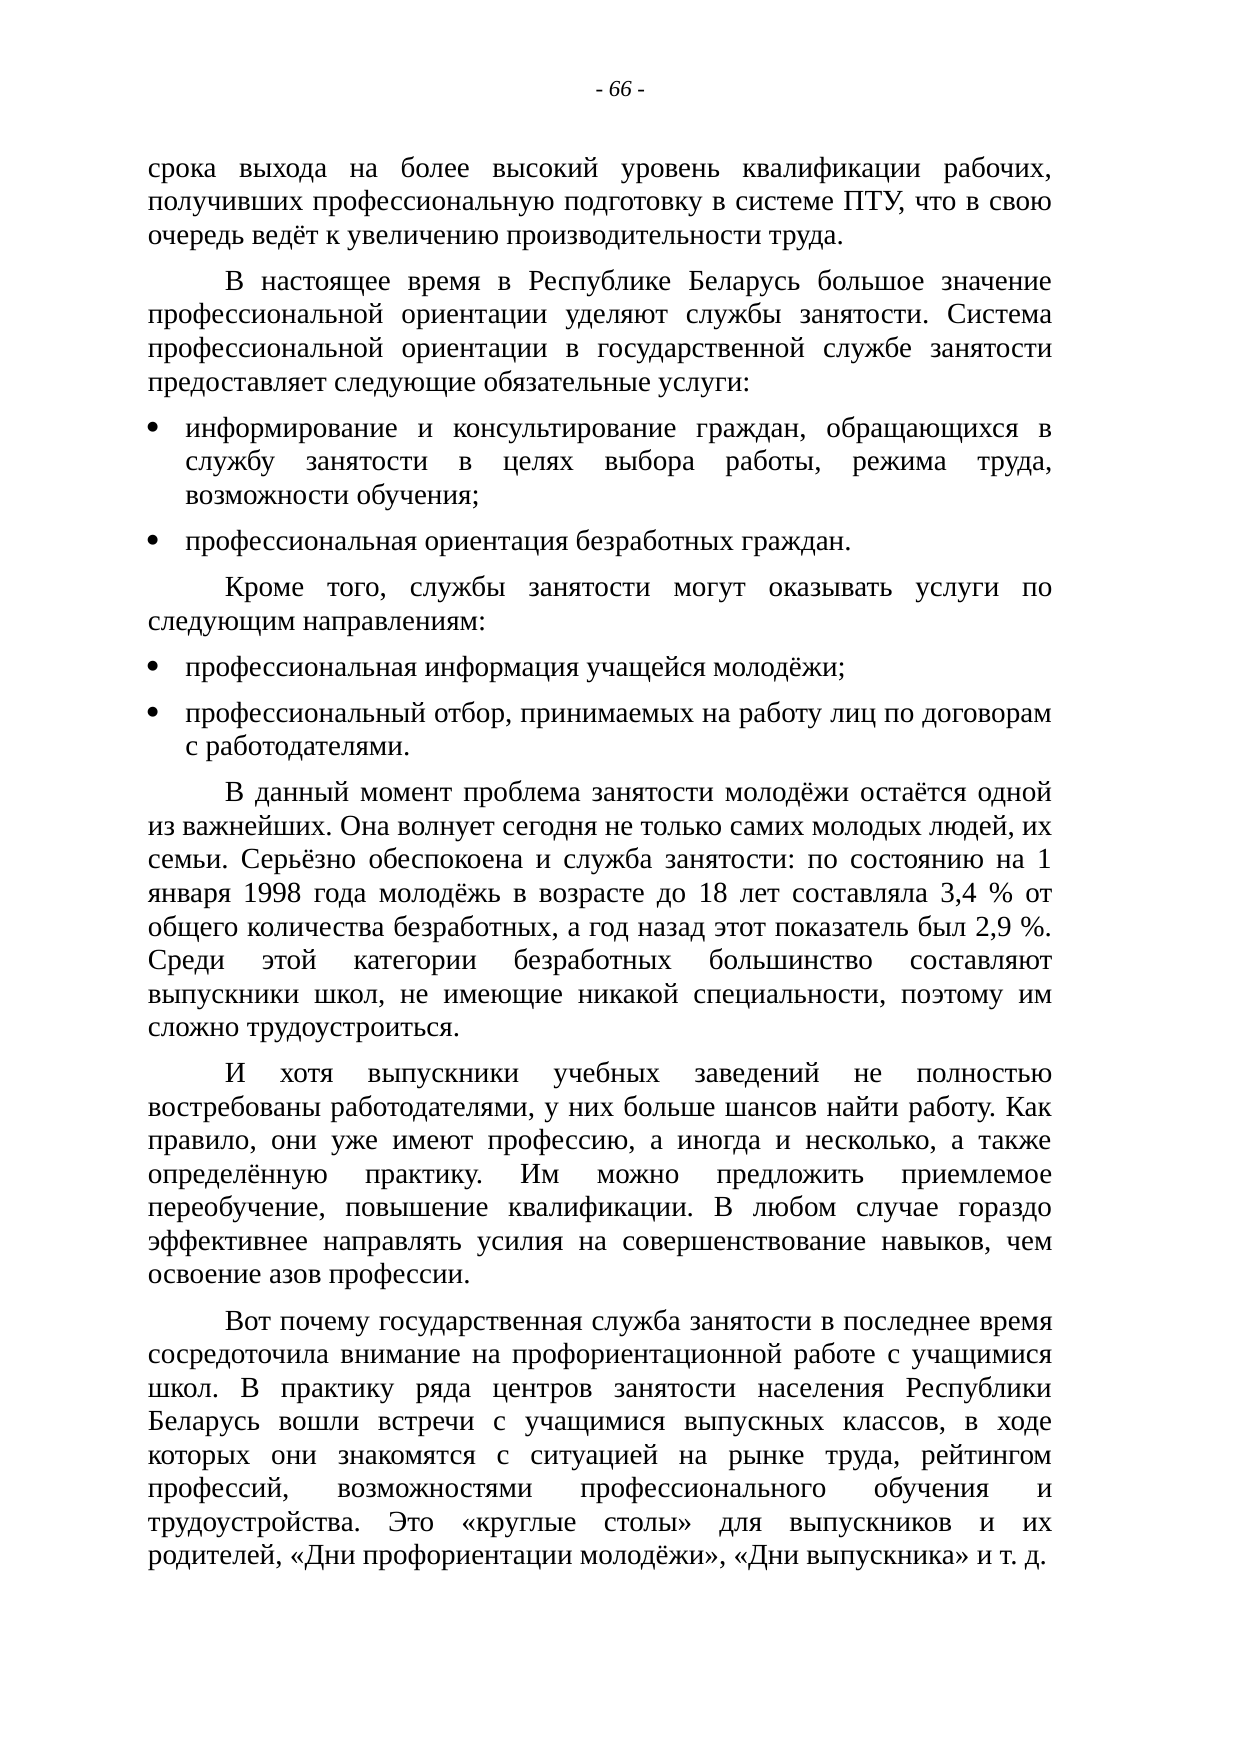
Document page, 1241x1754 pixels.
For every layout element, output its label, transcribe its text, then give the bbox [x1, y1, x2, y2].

text Вот почему государственная служба занятости в последнее время сосредоточила внимание на профориентационной работе с учащимися школ. В практику ряда центров занятости населения Республики Беларусь вошли встречи с учащимися выпускных классов, в ходе которых они знакомятся с ситуацией на рынке труда, рейтингом профессий, возможностями профессионального обучения и трудоустройства. Это «круглые столы» для выпускников и их родителей, «Дни профориентации молодёжи», «Дни выпускника» и т. д. [148, 1303, 1053, 1571]
text И хотя выпускники учебных заведений не полностью востребованы работодателями, у них больше шансов найти работу. Как правило, они уже имеют профессию, а иногда и несколько, а также определённую практику. Им можно предложить приемлемое переобучение, повышение квалификации. В любом случае гораздо эффективнее направлять усилия на совершенствование навыков, чем освоение азов профессии. [148, 1055, 1053, 1290]
list профессиональная ориентация безработных граждан. [148, 523, 1053, 557]
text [148, 150, 1053, 251]
list профессиональный отбор, принимаемых на работу лиц по договорам с работодателями. [148, 695, 1053, 762]
list профессиональная информация учащейся молодёжи; [148, 649, 1053, 682]
text В настоящее время в Республике Беларусь большое значение профессиональной ориентации уделяют службы занятости. Система профессиональной ориентации в государственной службе занятости предоставляет следующие обязательные услуги: [148, 263, 1053, 397]
text В данный момент проблема занятости молодёжи остаётся одной из важнейших. Она волнует сегодня не только самих молодых людей, их семьи. Серьёзно обеспокоена и служба занятости: по состоянию на 1 января 1998 года молодёжь в возрасте до 18 лет составляла 3,4 % от общего количества безработных, а год назад этот показатель был 2,9 %. Среди этой категории безработных большинство составляют выпускники школ, не имеющие никакой специальности, поэтому им сложно трудоустроиться. [148, 774, 1053, 1043]
list информирование и консультирование граждан, обращающихся в службу занятости в целях выбора работы, режима труда, возможности обучения; [148, 410, 1053, 511]
text Кроме того, службы занятости могут оказывать услуги по следующим направлениям: [148, 569, 1053, 636]
